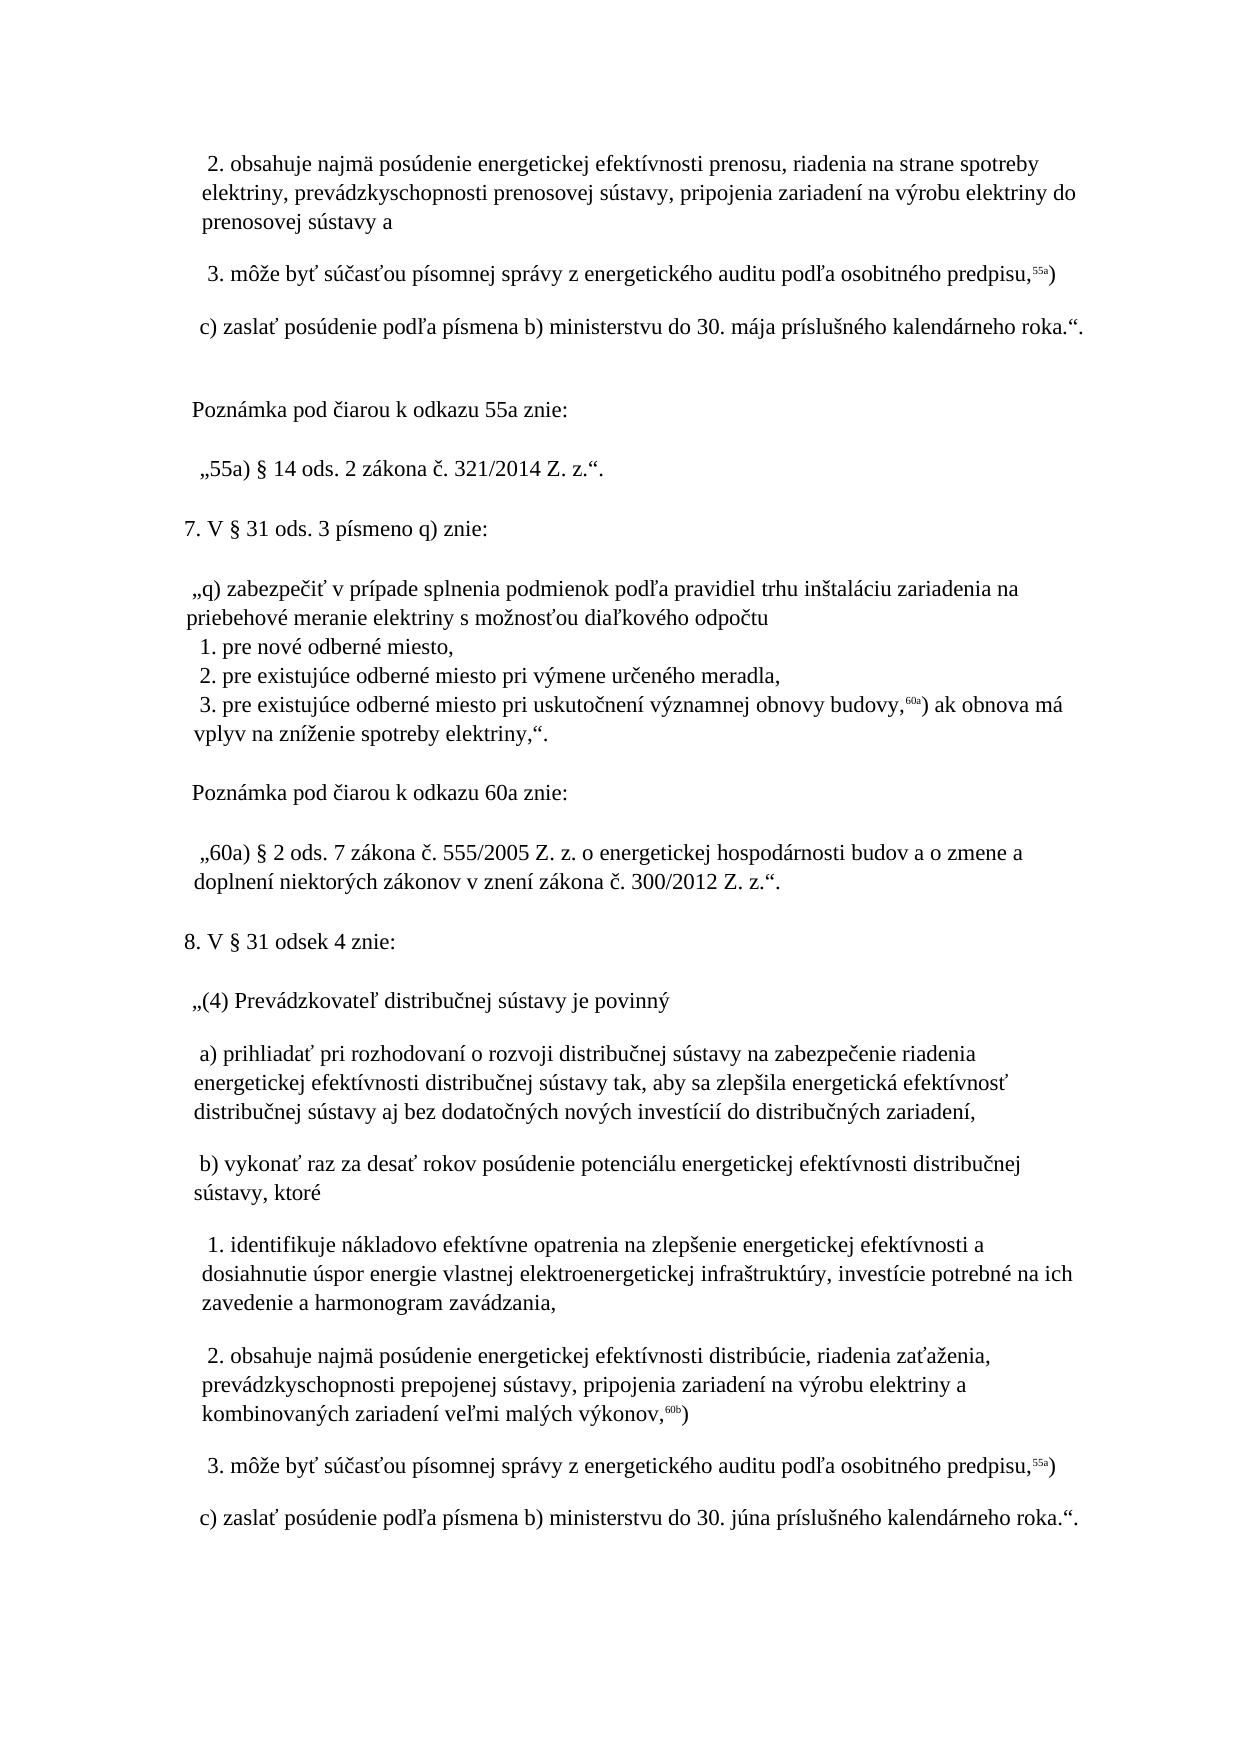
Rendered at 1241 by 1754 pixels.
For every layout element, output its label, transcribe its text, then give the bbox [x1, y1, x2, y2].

text Poznámka pod čiarou k odkazu 55a znie: [186, 396, 1090, 422]
text „(4) Prevádzkovateľ distribučnej sústavy je povinný [186, 987, 1090, 1014]
text „55a) § 14 ods. 2 zákona č. 321/2014 Z. z.“. [194, 456, 1090, 482]
text c) zaslať posúdenie podľa písmena b) ministerstvu do 30. mája príslušného kalendárneho roka.“. [194, 313, 1090, 339]
text b) vykonať raz za desať rokov posúdenie potenciálu energetickej efektívnosti distribučnej sústavy, ktoré [194, 1150, 1090, 1205]
text Poznámka pod čiarou k odkazu 60a znie: [186, 779, 1090, 806]
text 1. pre nové odberné miesto, [194, 633, 1090, 659]
text 7. V § 31 ods. 3 písmeno q) znie: [178, 515, 1090, 542]
text 2. pre existujúce odberné miesto pri výmene určeného meradla, [194, 662, 1090, 688]
text „q) zabezpečiť v prípade splnenia podmienok podľa pravidiel trhu inštaláciu zariadenia na priebehové meranie elektriny s možnosťou diaľkového odpočtu [186, 575, 1090, 630]
text 2. obsahuje najmä posúdenie energetickej efektívnosti prenosu, riadenia na strane spotreby elektriny, prevádzkyschopnosti prenosovej sústavy, pripojenia zariadení na výrobu elektriny do prenosovej sústavy a [202, 150, 1090, 234]
text c) zaslať posúdenie podľa písmena b) ministerstvu do 30. júna príslušného kalendárneho roka.“. [194, 1504, 1090, 1531]
text 3. môže byť súčasťou písomnej správy z energetického auditu podľa osobitného predpisu,55a) [202, 1452, 1090, 1478]
text 3. môže byť súčasťou písomnej správy z energetického auditu podľa osobitného predpisu,55a) [202, 260, 1090, 287]
text 3. pre existujúce odberné miesto pri uskutočnení významnej obnovy budovy,60a) ak obnova má vplyv na zníženie spotreby elektriny,“. [194, 691, 1090, 746]
text a) prihliadať pri rozhodovaní o rozvoji distribučnej sústavy na zabezpečenie riadenia energetickej efektívnosti distribučnej sústavy tak, aby sa zlepšila energetická efektívnosť distribučnej sústavy aj bez dodatočných nových investícií do distribučných zariadení, [194, 1040, 1090, 1124]
text 1. identifikuje nákladovo efektívne opatrenia na zlepšenie energetickej efektívnosti a dosiahnutie úspor energie vlastnej elektroenergetickej infraštruktúry, investície potrebné na ich zavedenie a harmonogram zavádzania, [202, 1231, 1090, 1316]
text 2. obsahuje najmä posúdenie energetickej efektívnosti distribúcie, riadenia zaťaženia, prevádzkyschopnosti prepojenej sústavy, pripojenia zariadení na výrobu elektriny a kombinovaných zariadení veľmi malých výkonov,60b) [202, 1342, 1090, 1426]
text 8. V § 31 odsek 4 znie: [178, 928, 1090, 954]
text „60a) § 2 ods. 7 zákona č. 555/2005 Z. z. o energetickej hospodárnosti budov a o zmene a doplnení niektorých zákonov v znení zákona č. 300/2012 Z. z.“. [194, 839, 1090, 894]
